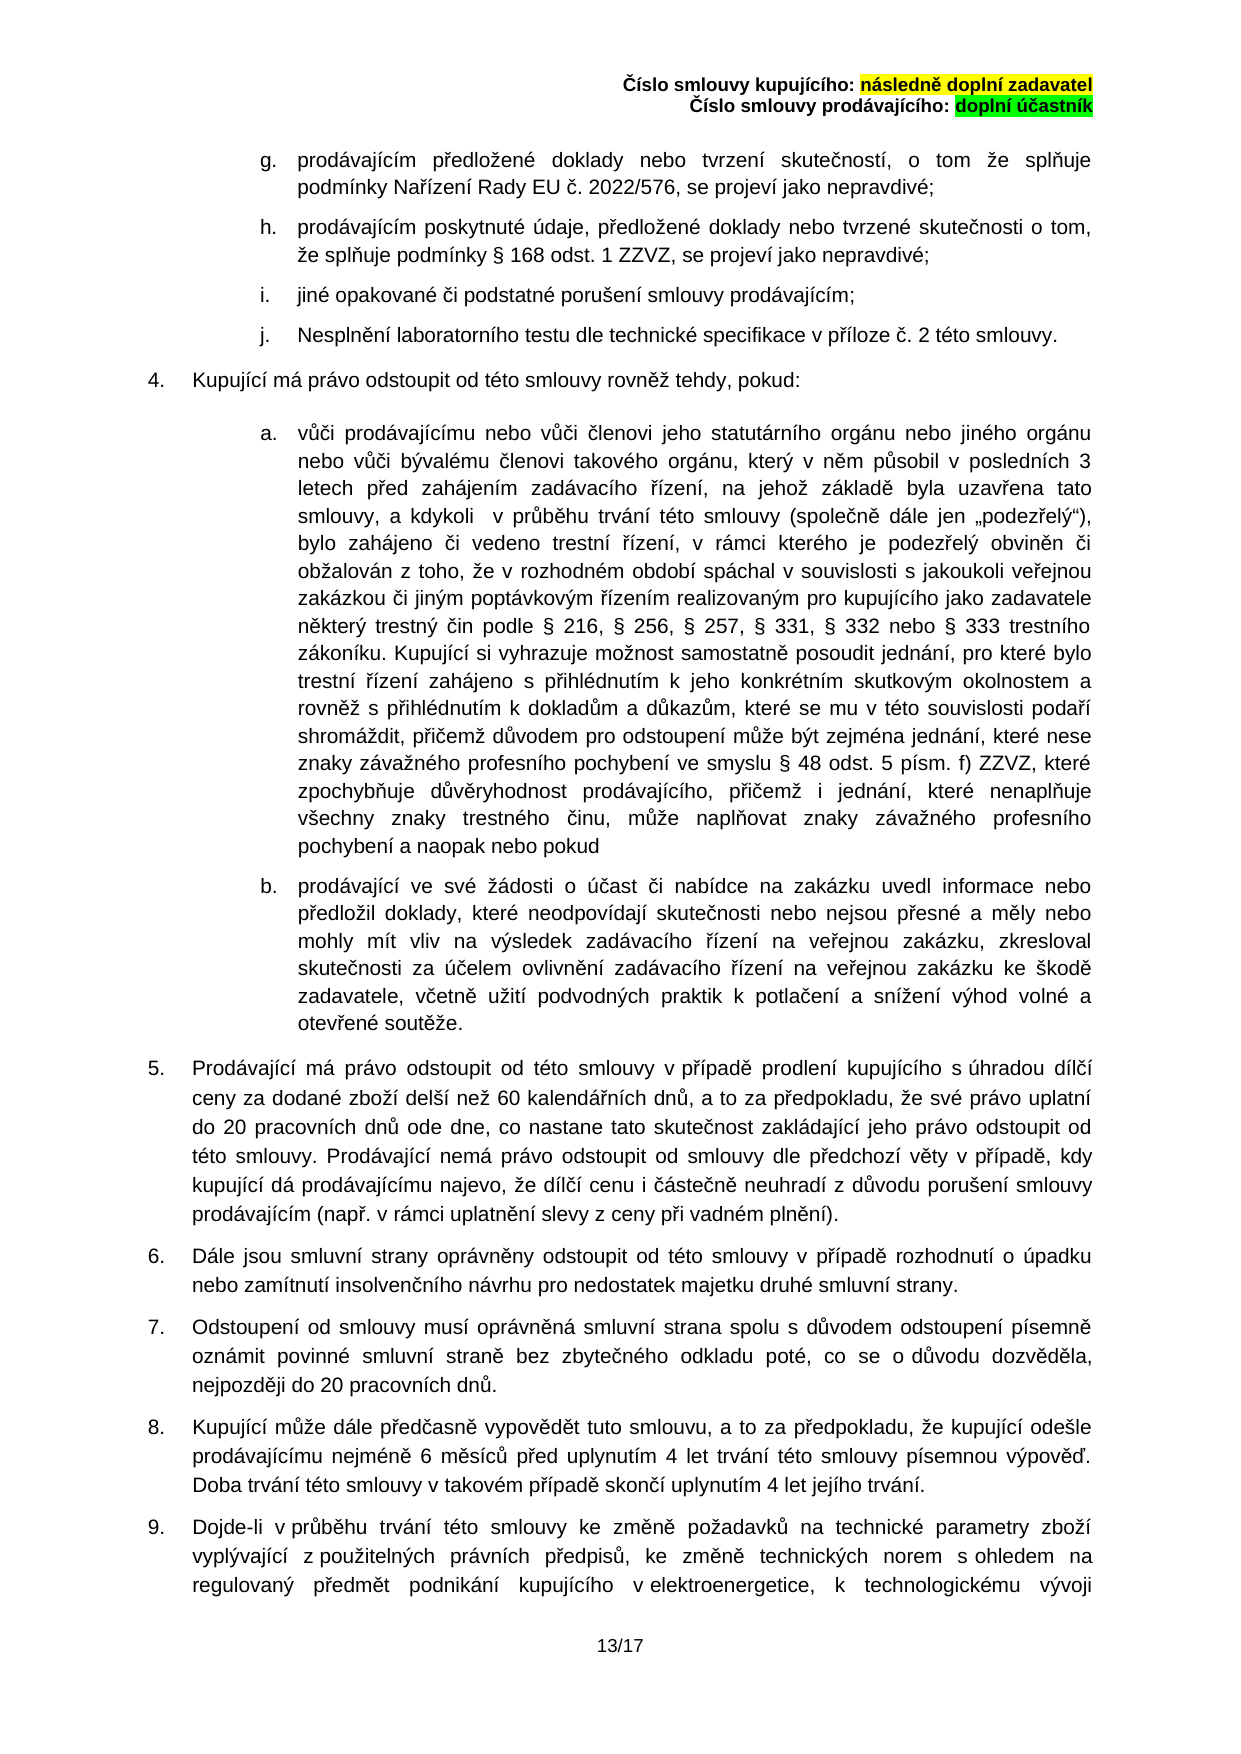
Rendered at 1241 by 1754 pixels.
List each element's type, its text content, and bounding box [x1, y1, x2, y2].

list prodávající ve své žádosti o účast či nabídce na zakázku uvedl informace nebo předložil doklady, které neodpovídají skutečnosti nebo nejsou přesné a měly nebo mohly mít vliv na výsledek zadávacího řízení na veřejnou zakázku, zkresloval skutečnosti za účelem ovlivnění zadávacího řízení na veřejnou zakázku ke škodě zadavatele, včetně užití podvodných praktik k potlačení a snížení výhod volné a otevřené soutěže. [260, 873, 1093, 1035]
list Kupující má právo odstoupit od této smlouvy rovněž tehdy, pokud: [148, 363, 1093, 392]
list Dále jsou smluvní strany oprávněny odstoupit od této smlouvy v případě rozhodnutí o úpadku nebo zamítnutí insolvenčního návrhu pro nedostatek majetku druhé smluvní strany. [148, 1238, 1093, 1297]
list prodávajícím poskytnuté údaje, předložené doklady nebo tvrzené skutečnosti o tom, že splňuje podmínky § 168 odst. 1 ZZVZ, se projeví jako nepravdivé; [260, 215, 1093, 267]
list Kupující může dále předčasně vypovědět tuto smlouvu, a to za předpokladu, že kupující odešle prodávajícímu nejméně 6 měsíců před uplynutím 4 let trvání této smlouvy písemnou výpověď. Doba trvání této smlouvy v takovém případě skončí uplynutím 4 let jejího trvání. [148, 1409, 1093, 1497]
list Odstoupení od smlouvy musí oprávněná smluvní strana spolu s důvodem odstoupení písemně oznámit povinné smluvní straně bez zbytečného odkladu poté, co se o důvodu dozvěděla, nejpozději do 20 pracovních dnů. [148, 1309, 1093, 1397]
list Nesplnění laboratorního testu dle technické specifikace v příloze č. 2 této smlouvy. [260, 323, 1093, 347]
list vůči prodávajícímu nebo vůči členovi jeho statutárního orgánu nebo jiného orgánu nebo vůči bývalému členovi takového orgánu, který v něm působil v posledních 3 letech před zahájením zadávacího řízení, na jehož základě byla uzavřena tato smlouvy, a kdykoli v průběhu trvání této smlouvy (společně dále jen „podezřelý“), bylo zahájeno či vedeno trestní řízení, v rámci kterého je podezřelý obviněn či obžalován z toho, že v rozhodném období spáchal v souvislosti s jakoukoli veřejnou zakázkou či jiným poptávkovým řízením realizovaným pro kupujícího jako zadavatele některý trestný čin podle § 216, § 256, § 257, § 331, § 332 nebo § 333 trestního zákoníku. Kupující si vyhrazuje možnost samostatně posoudit jednání, pro které bylo trestní řízení zahájeno s přihlédnutím k jeho konkrétním skutkovým okolnostem a rovněž s přihlédnutím k dokladům a důkazům, které se mu v této souvislosti podaří shromáždit, přičemž důvodem pro odstoupení může být zejména jednání, které nese znaky závažného profesního pochybení ve smyslu § 48 odst. 5 písm. f) ZZVZ, které zpochybňuje důvěryhodnost prodávajícího, přičemž i jednání, které nenaplňuje všechny znaky trestného činu, může naplňovat znaky závažného profesního pochybení a naopak nebo pokud [260, 421, 1093, 857]
list jiné opakované či podstatné porušení smlouvy prodávajícím; [260, 283, 1093, 307]
list prodávajícím předložené doklady nebo tvrzení skutečností, o tom že splňuje podmínky Nařízení Rady EU č. 2022/576, se projeví jako nepravdivé; [260, 148, 1093, 199]
list Prodávající má právo odstoupit od této smlouvy v případě prodlení kupujícího s úhradou dílčí ceny za dodané zboží delší než 60 kalendářních dnů, a to za předpokladu, že své právo uplatní do 20 pracovních dnů ode dne, co nastane tato skutečnost zakládající jeho právo odstoupit od této smlouvy. Prodávající nemá právo odstoupit od smlouvy dle předchozí věty v případě, kdy kupující dá prodávajícímu najevo, že dílčí cenu i částečně neuhradí z důvodu porušení smlouvy prodávajícím (např. v rámci uplatnění slevy z ceny při vadném plnění). [148, 1051, 1093, 1226]
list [148, 1509, 1093, 1597]
